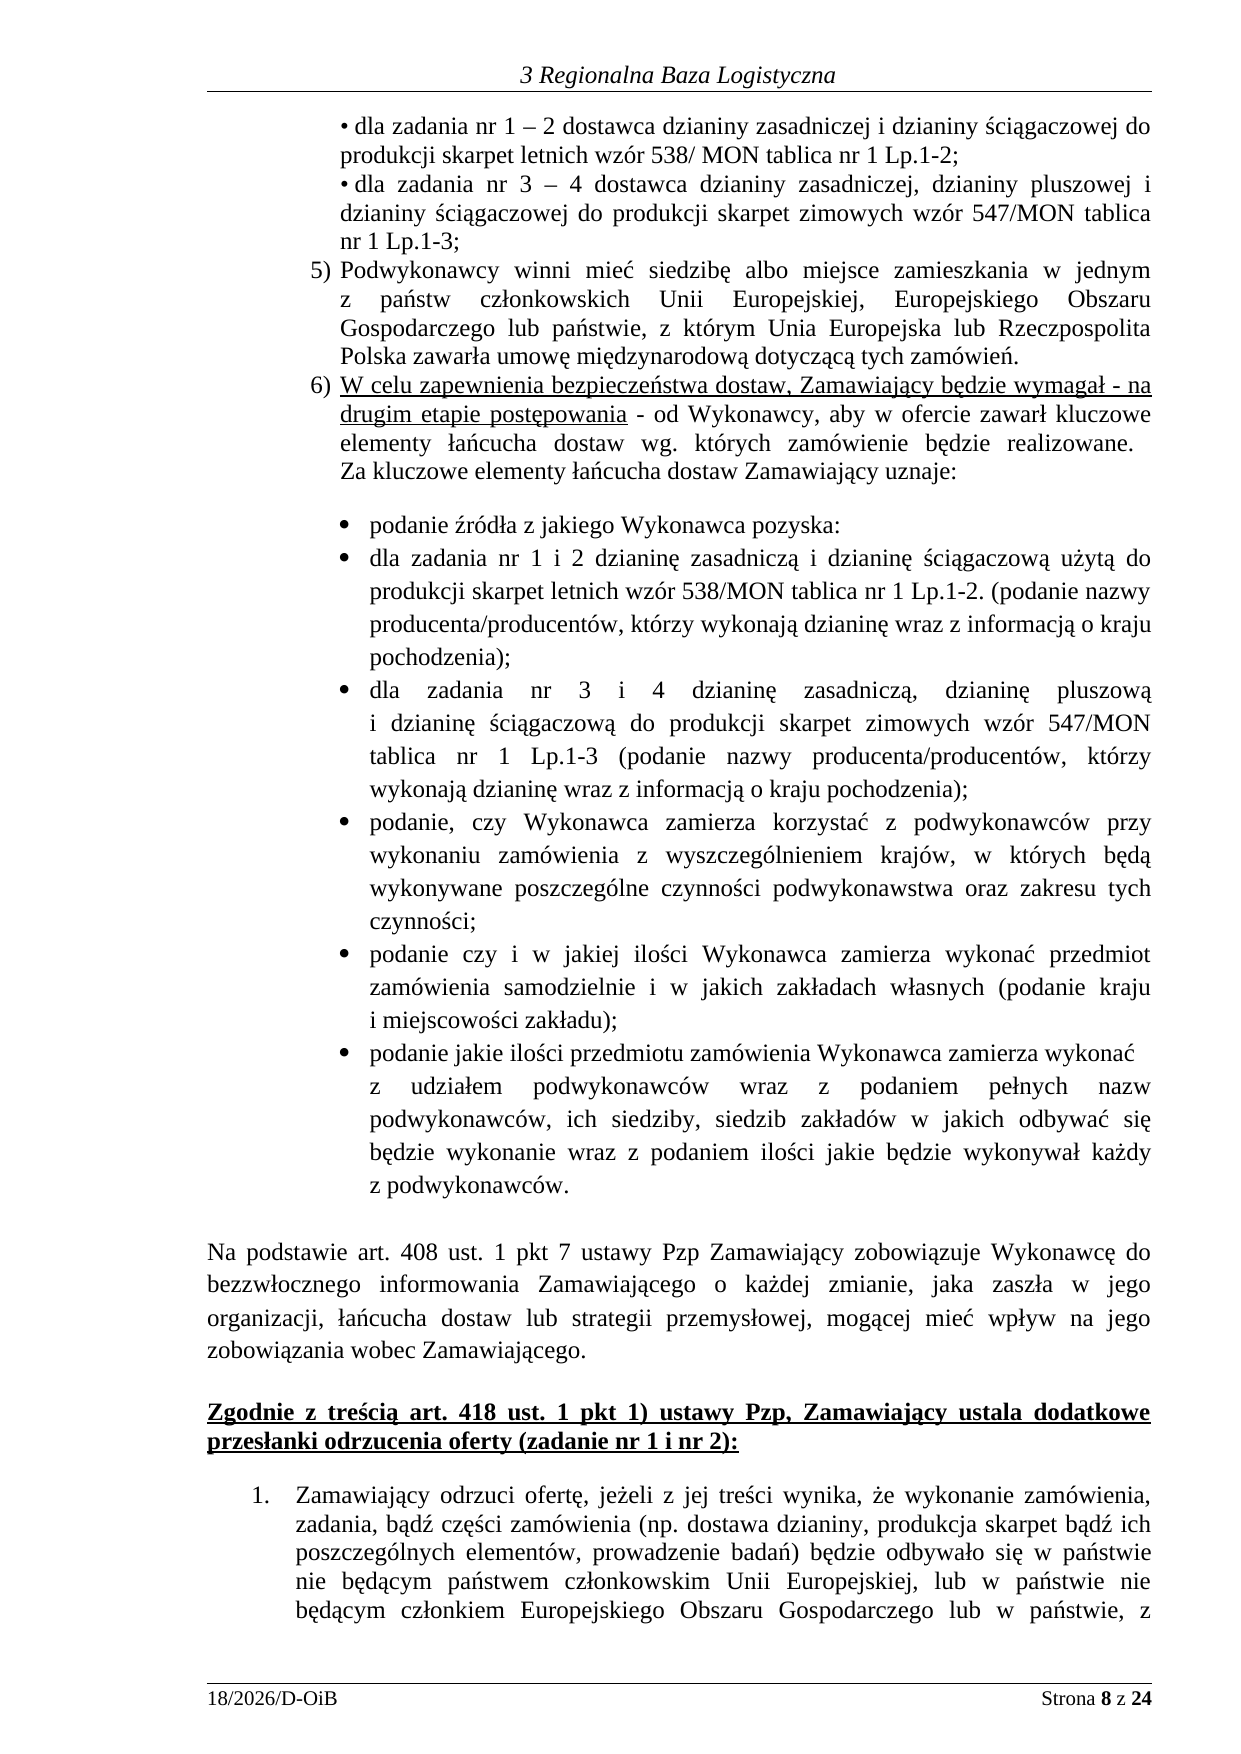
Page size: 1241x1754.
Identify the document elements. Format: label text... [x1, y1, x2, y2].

list W celu zapewnienia bezpieczeństwa dostaw, Zamawiający będzie wymagał - na drugim etapie postępowania - od Wykonawcy, aby w ofercie zawarł kluczowe elementy łańcucha dostaw wg. których zamówienie będzie realizowane. Za kluczowe elementy łańcucha dostaw Zamawiający uznaje: [310, 370, 1152, 485]
list • dla zadania nr 1 – 2 dostawca dzianiny zasadniczej i dzianiny ściągaczowej do produkcji skarpet letnich wzór 538/ MON tablica nr 1 Lp.1-2; [340, 111, 1152, 169]
list podanie źródła z jakiego Wykonawca pozyska: [340, 510, 1152, 539]
text Zgodnie z treścią art. 418 ust. 1 pkt 1) ustawy Pzp, Zamawiający ustala dodatkowe przesłanki odrzucenia oferty (zadanie nr 1 i nr 2): [207, 1397, 1152, 1455]
list dla zadania nr 3 i 4 dzianinę zasadniczą, dzianinę pluszową i dzianinę ściągaczową do produkcji skarpet zimowych wzór 547/MON tablica nr 1 Lp.1-3 (podanie nazwy producenta/producentów, którzy wykonają dzianinę wraz z informacją o kraju pochodzenia); [340, 675, 1152, 803]
list Podwykonawcy winni mieć siedzibę albo miejsce zamieszkania w jednym z państw członkowskich Unii Europejskiej, Europejskiego Obszaru Gospodarczego lub państwie, z którym Unia Europejska lub Rzeczpospolita Polska zawarła umowę międzynarodową dotyczącą tych zamówień. [310, 255, 1152, 370]
list • dla zadania nr 3 – 4 dostawca dzianiny zasadniczej, dzianiny pluszowej i dzianiny ściągaczowej do produkcji skarpet zimowych wzór 547/MON tablica nr 1 Lp.1-3; [340, 169, 1152, 255]
list dla zadania nr 1 i 2 dzianinę zasadniczą i dzianinę ściągaczową użytą do produkcji skarpet letnich wzór 538/MON tablica nr 1 Lp.1-2. (podanie nazwy producenta/producentów, którzy wykonają dzianinę wraz z informacją o kraju pochodzenia); [340, 543, 1152, 671]
text z udziałem podwykonawców wraz z podaniem pełnych nazw podwykonawców, ich siedziby, siedzib zakładów w jakich odbywać się będzie wykonanie wraz z podaniem ilości jakie będzie wykonywał każdy z podwykonawców. [369, 1071, 1152, 1199]
list podanie czy i w jakiej ilości Wykonawca zamierza wykonać przedmiot zamówienia samodzielnie i w jakich zakładach własnych (podanie kraju i miejscowości zakładu); [340, 939, 1152, 1034]
list podanie, czy Wykonawca zamierza korzystać z podwykonawców przy wykonaniu zamówienia z wyszczególnieniem krajów, w których będą wykonywane poszczególne czynności podwykonawstwa oraz zakresu tych czynności; [340, 807, 1152, 935]
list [251, 1480, 1152, 1624]
list podanie jakie ilości przedmiotu zamówienia Wykonawca zamierza wykonać [340, 1038, 1152, 1067]
text Na podstawie art. 408 ust. 1 pkt 7 ustawy Pzp Zamawiający zobowiązuje Wykonawcę do bezzwłocznego informowania Zamawiającego o każdej zmianie, jaka zaszła w jego organizacji, łańcucha dostaw lub strategii przemysłowej, mogącej mieć wpływ na jego zobowiązania wobec Zamawiającego. [207, 1237, 1152, 1364]
